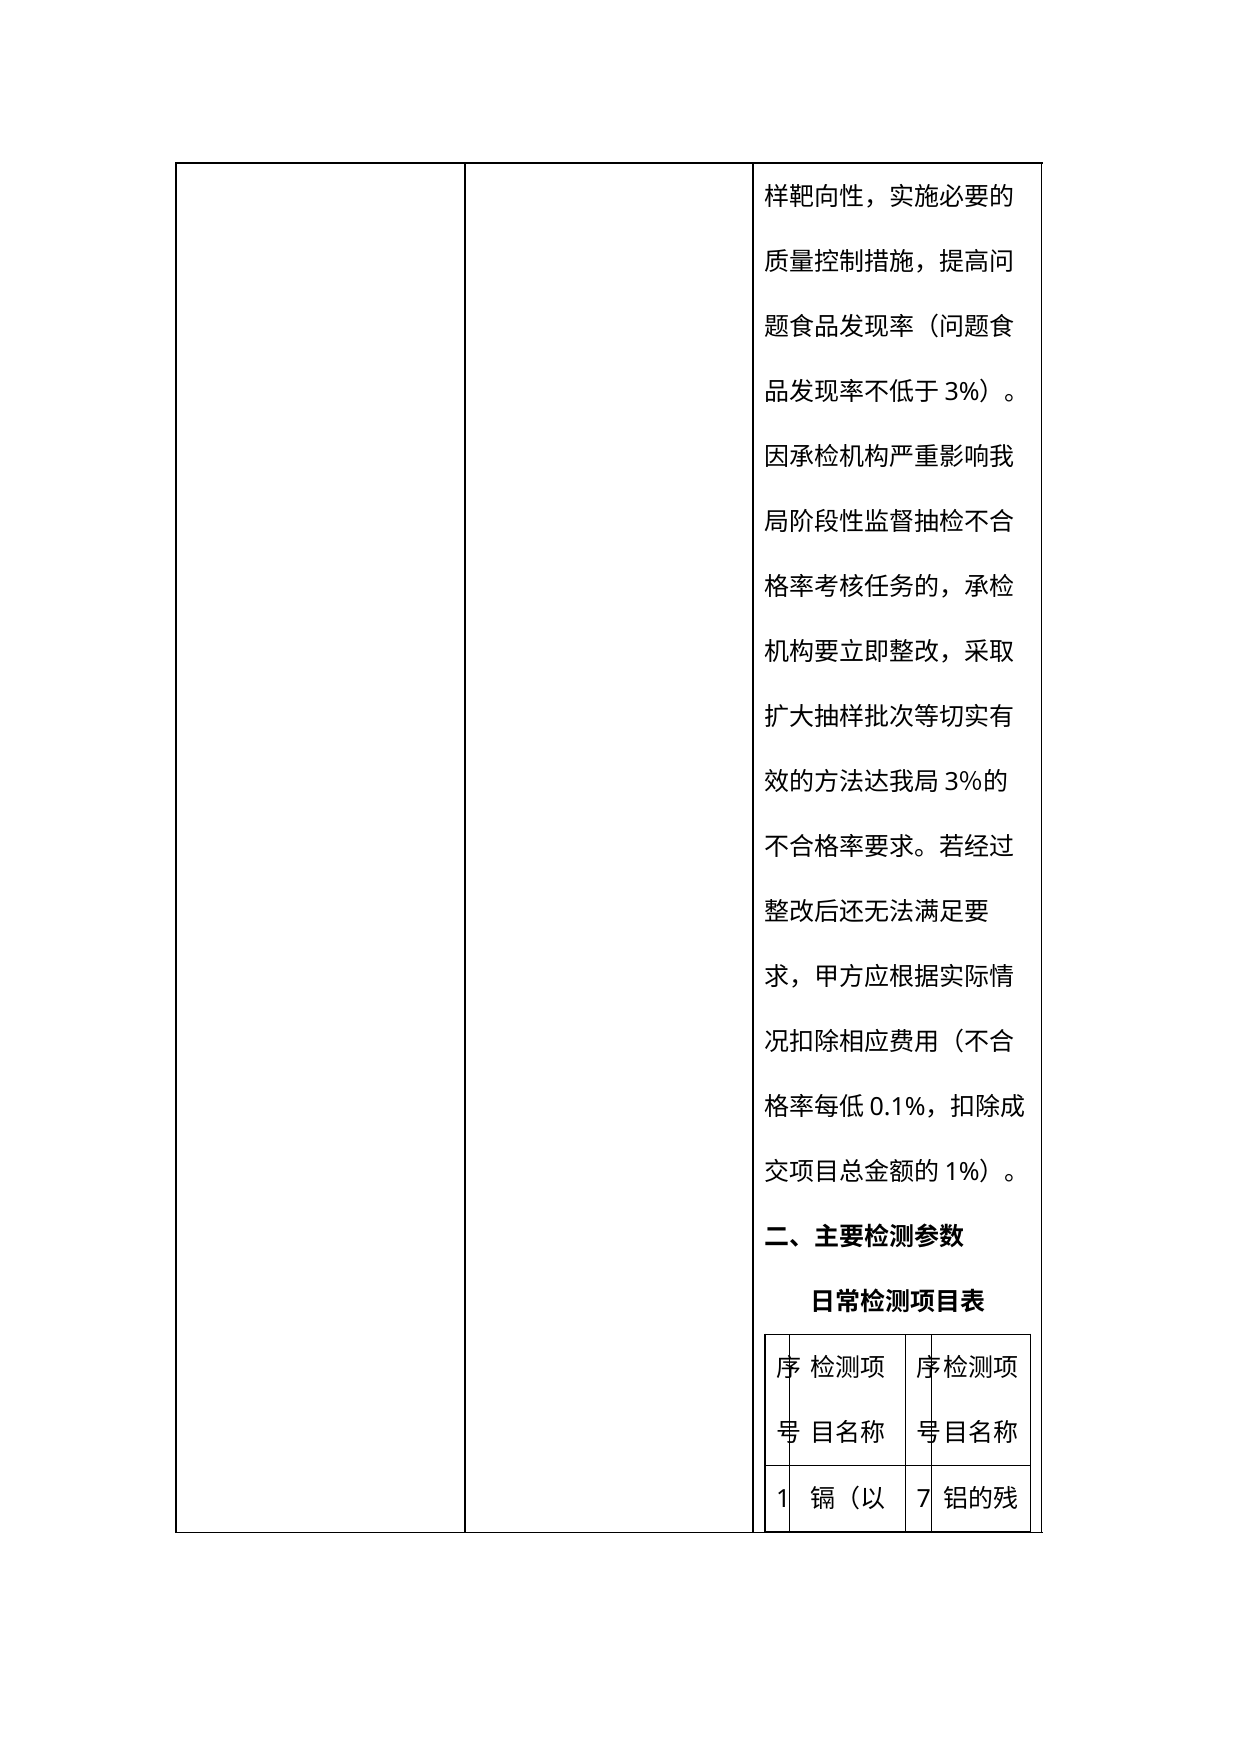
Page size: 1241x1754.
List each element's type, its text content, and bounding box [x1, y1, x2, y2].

table_cell 1 [466, 164, 752, 1532]
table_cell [754, 164, 1041, 1532]
table_cell ★ [177, 164, 464, 1532]
